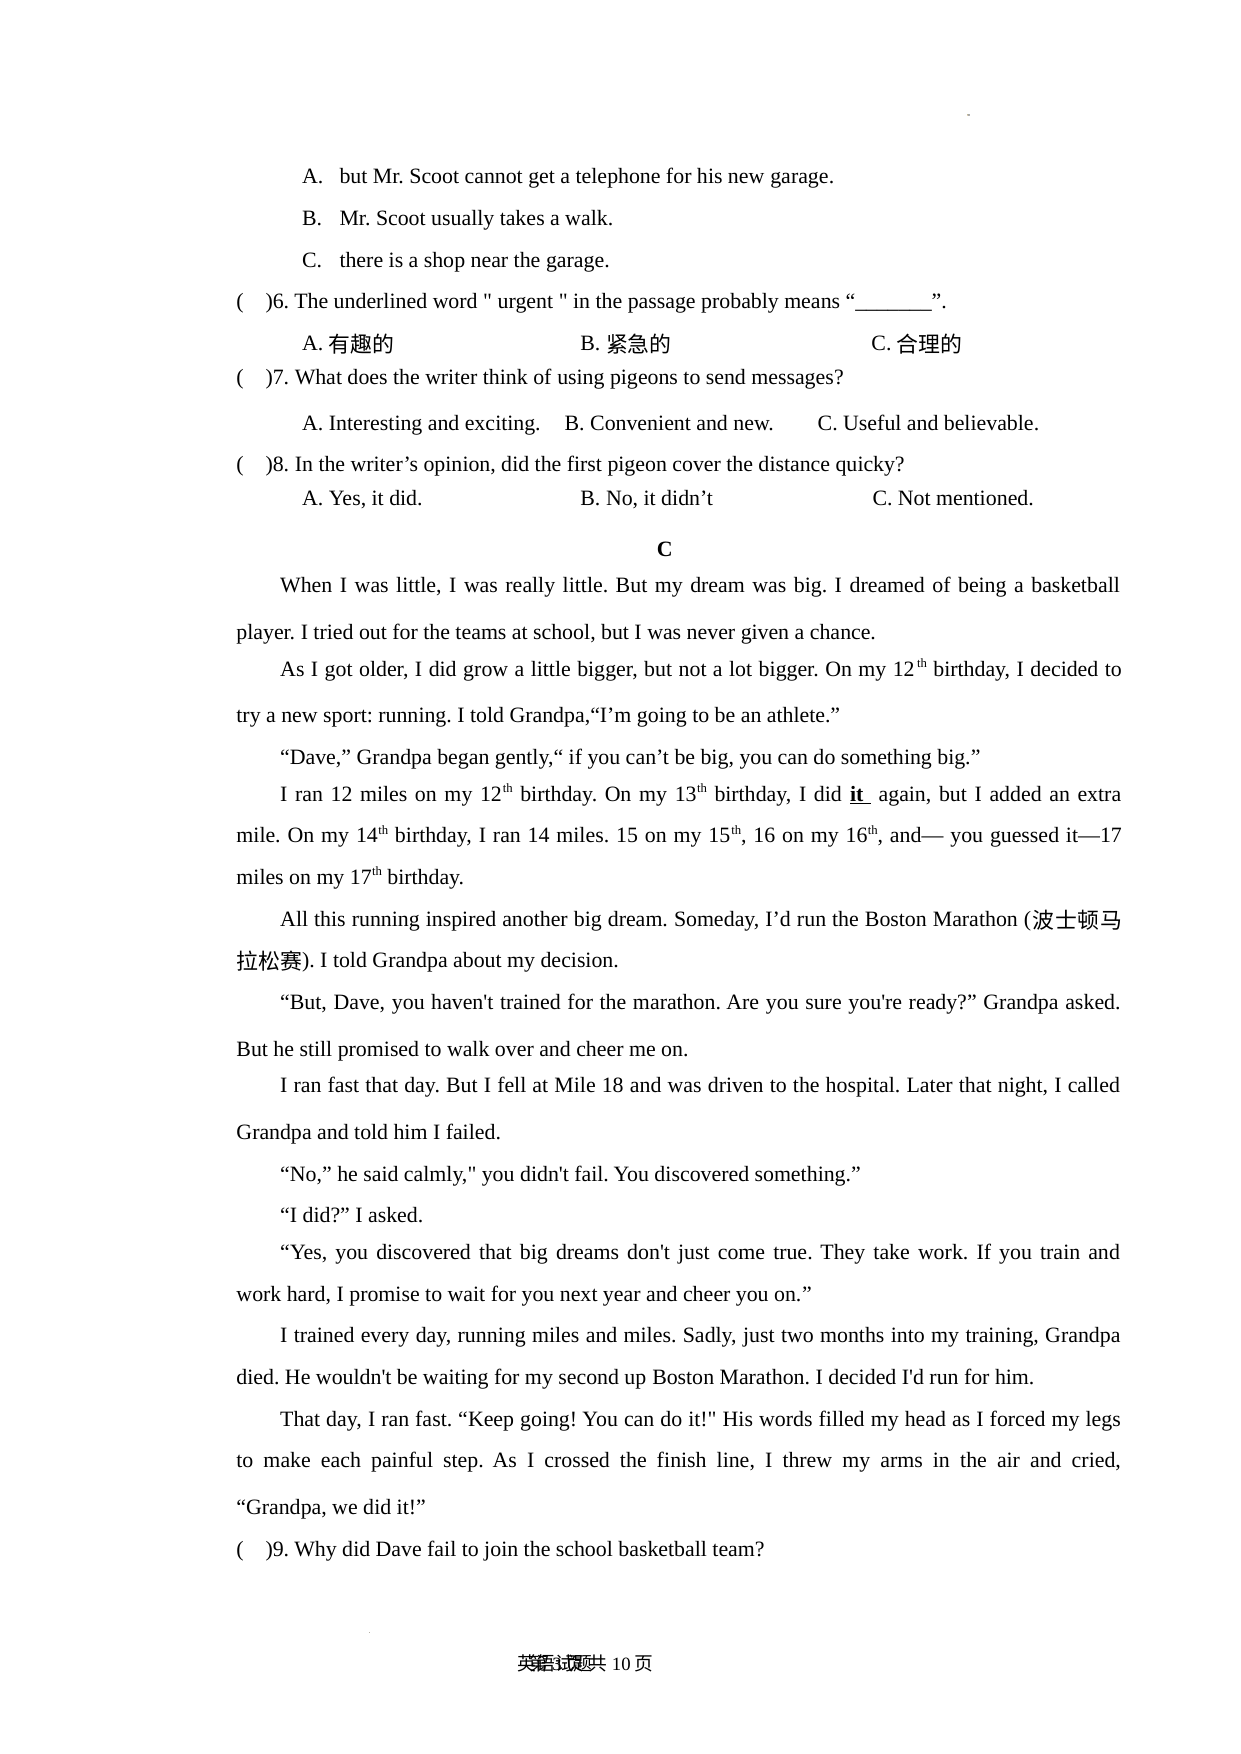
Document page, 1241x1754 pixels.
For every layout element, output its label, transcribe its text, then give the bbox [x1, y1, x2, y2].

text All this running inspired another big dream. Someday, I’d run the Boston Marathon (波士顿马拉松赛). I told Grandpa about my decision. [236, 898, 1122, 981]
text A. Yes, it did. B. No, it didn’t C. Not mentioned. [236, 485, 1122, 510]
text I ran 12 miles on my 12th birthday. On my 13th birthday, I did it again, but I added an extra mile. On my 14th birthday, I ran 14 miles. 15 on my 15th, 16 on my 16th, and— you guessed it—17 miles on my 17th birthday. [236, 773, 1122, 898]
text “Yes, you discovered that big dreams don't just come true. They take work. If you train and work hard, I promise to wait for you next year and cheer you on.” [236, 1231, 1122, 1314]
text As I got older, I did grow a little bigger, but not a lot bigger. On my 12th birthday, I decided to try a new sport: running. I told Grandpa,“I’m going to be an athlete.” [236, 648, 1122, 731]
text ( )7. What does the writer think of using pigeons to send messages? [236, 364, 1122, 389]
text I ran fast that day. But I fell at Mile 18 and was driven to the hospital. Later that night, I called Grandpa and told him I failed. [236, 1064, 1122, 1148]
list but Mr. Scoot cannot get a telephone for his new garage. [302, 155, 1122, 197]
text ( )9. Why did Dave fail to join the school basketball team? [236, 1523, 1122, 1564]
text A. 有趣的 B. 紧急的 C. 合理的 [236, 322, 1122, 364]
text When I was little, I was really little. But my dream was big. I dreamed of being a basketball player. I tried out for the teams at school, but I was never given a chance. [236, 564, 1122, 648]
text A. Interesting and exciting. B. Convenient and new. C. Useful and believable. [236, 401, 1122, 443]
text “But, Dave, you haven't trained for the marathon. Are you sure you're ready?” Grandpa asked. But he still promised to walk over and cheer me on. [236, 981, 1122, 1064]
list there is a shop near the garage. [302, 239, 1122, 280]
text I trained every day, running miles and miles. Sadly, just two months into my training, Grandpa died. He wouldn't be waiting for my second up Boston Marathon. I decided I'd run for him. [236, 1314, 1122, 1398]
text C [339, 523, 1122, 564]
text “Dave,” Grandpa began gently,“ if you can’t be big, you can do something big.” [236, 731, 1122, 773]
text ( )6. The underlined word " urgent " in the passage probably means “_______”. [236, 280, 1122, 322]
list Mr. Scoot usually takes a walk. [302, 197, 1122, 239]
text That day, I ran fast. “Keep going! You can do it!" His words filled my head as I forced my legs to make each painful step. As I crossed the finish line, I threw my arms in the air and cried, “Grandpa, we did it!” [236, 1398, 1122, 1523]
text “I did?” I asked. [236, 1189, 1122, 1231]
text ( )8. In the writer’s opinion, did the first pigeon cover the distance quicky? [236, 443, 1122, 485]
text “No,” he said calmly," you didn't fail. You discovered something.” [236, 1148, 1122, 1189]
